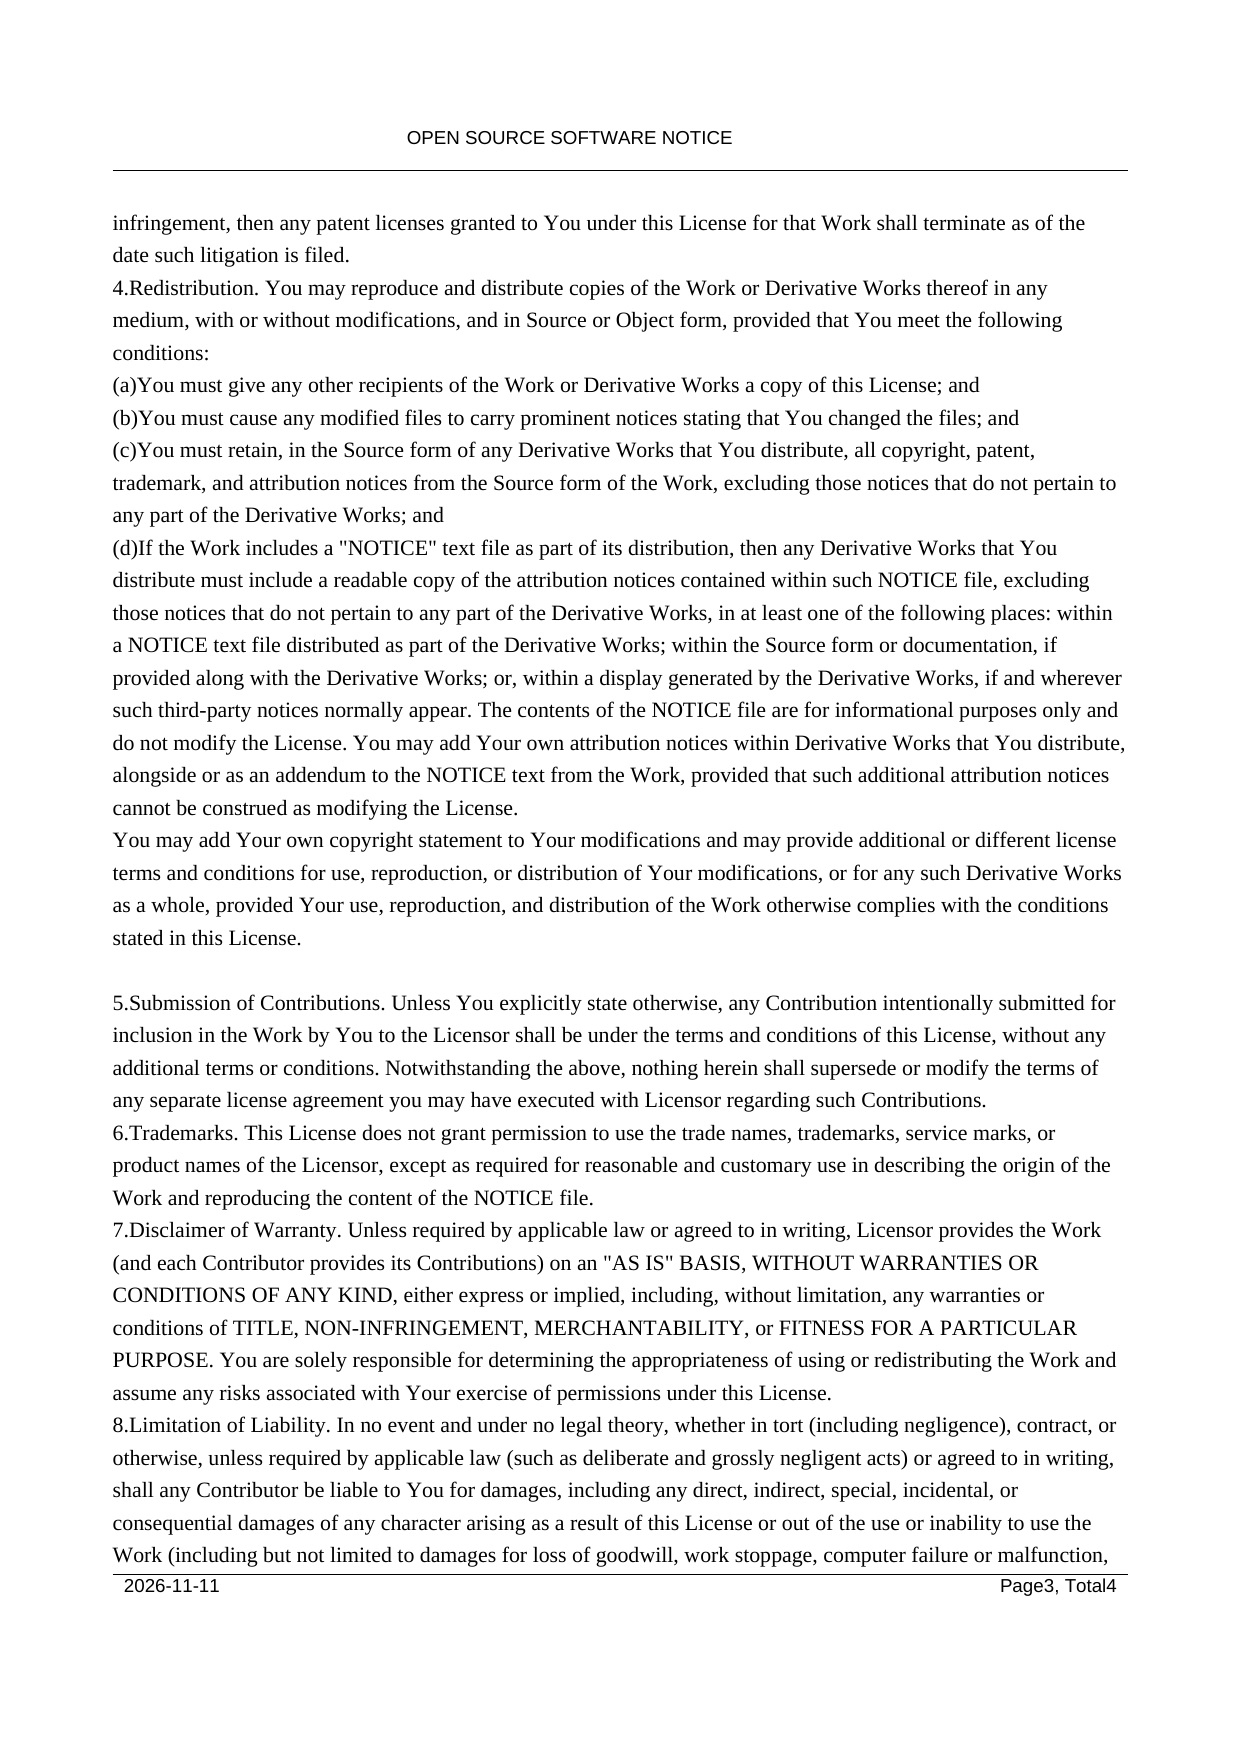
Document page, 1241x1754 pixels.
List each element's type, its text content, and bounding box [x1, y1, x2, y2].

text (d)If the Work includes a "NOTICE" text file as part of its distribution, then any Derivative Works that You distribute must include a readable copy of the attribution notices contained within such NOTICE file, excluding those notices that do not pertain to any part of the Derivative Works, in at least one of the following places: within a NOTICE text file distributed as part of the Derivative Works; within the Source form or documentation, if provided along with the Derivative Works; or, within a display generated by the Derivative Works, if and wherever such third-party notices normally appear. The contents of the NOTICE file are for informational purposes only and do not modify the License. You may add Your own attribution notices within Derivative Works that You distribute, alongside or as an addendum to the NOTICE text from the Work, provided that such additional attribution notices cannot be construed as modifying the License. [112, 531, 1128, 824]
text (c)You must retain, in the Source form of any Derivative Works that You distribute, all copyright, patent, trademark, and attribution notices from the Source form of the Work, excluding those notices that do not pertain to any part of the Derivative Works; and [112, 434, 1128, 531]
text You may add Your own copyright statement to Your modifications and may provide additional or different license terms and conditions for use, reproduction, or distribution of Your modifications, or for any such Derivative Works as a whole, provided Your use, reproduction, and distribution of the Work otherwise complies with the conditions stated in this License. [112, 824, 1128, 954]
text 7.Disclaimer of Warranty. Unless required by applicable law or agreed to in writing, Licensor provides the Work (and each Contributor provides its Contributions) on an "AS IS" BASIS, WITHOUT WARRANTIES OR CONDITIONS OF ANY KIND, either express or implied, including, without limitation, any warranties or conditions of TITLE, NON-INFRINGEMENT, MERCHANTABILITY, or FITNESS FOR A PARTICULAR PURPOSE. You are solely responsible for determining the appropriateness of using or redistributing the Work and assume any risks associated with Your exercise of permissions under this License. [112, 1214, 1128, 1409]
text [112, 1409, 1128, 1571]
text 6.Trademarks. This License does not grant permission to use the trade names, trademarks, service marks, or product names of the Licensor, except as required for reasonable and customary use in describing the origin of the Work and reproducing the content of the NOTICE file. [112, 1116, 1128, 1214]
text 5.Submission of Contributions. Unless You explicitly state otherwise, any Contribution intentionally submitted for inclusion in the Work by You to the Licensor shall be under the terms and conditions of this License, without any additional terms or conditions. Notwithstanding the above, nothing herein shall supersede or modify the terms of any separate license agreement you may have executed with Licensor regarding such Contributions. [112, 986, 1128, 1116]
text 4.Redistribution. You may reproduce and distribute copies of the Work or Derivative Works thereof in any medium, with or without modifications, and in Source or Object form, provided that You meet the following conditions: [112, 271, 1128, 369]
text (b)You must cause any modified files to carry prominent notices stating that You changed the files; and [112, 401, 1128, 434]
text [112, 206, 1128, 271]
text (a)You must give any other recipients of the Work or Derivative Works a copy of this License; and [112, 369, 1128, 401]
